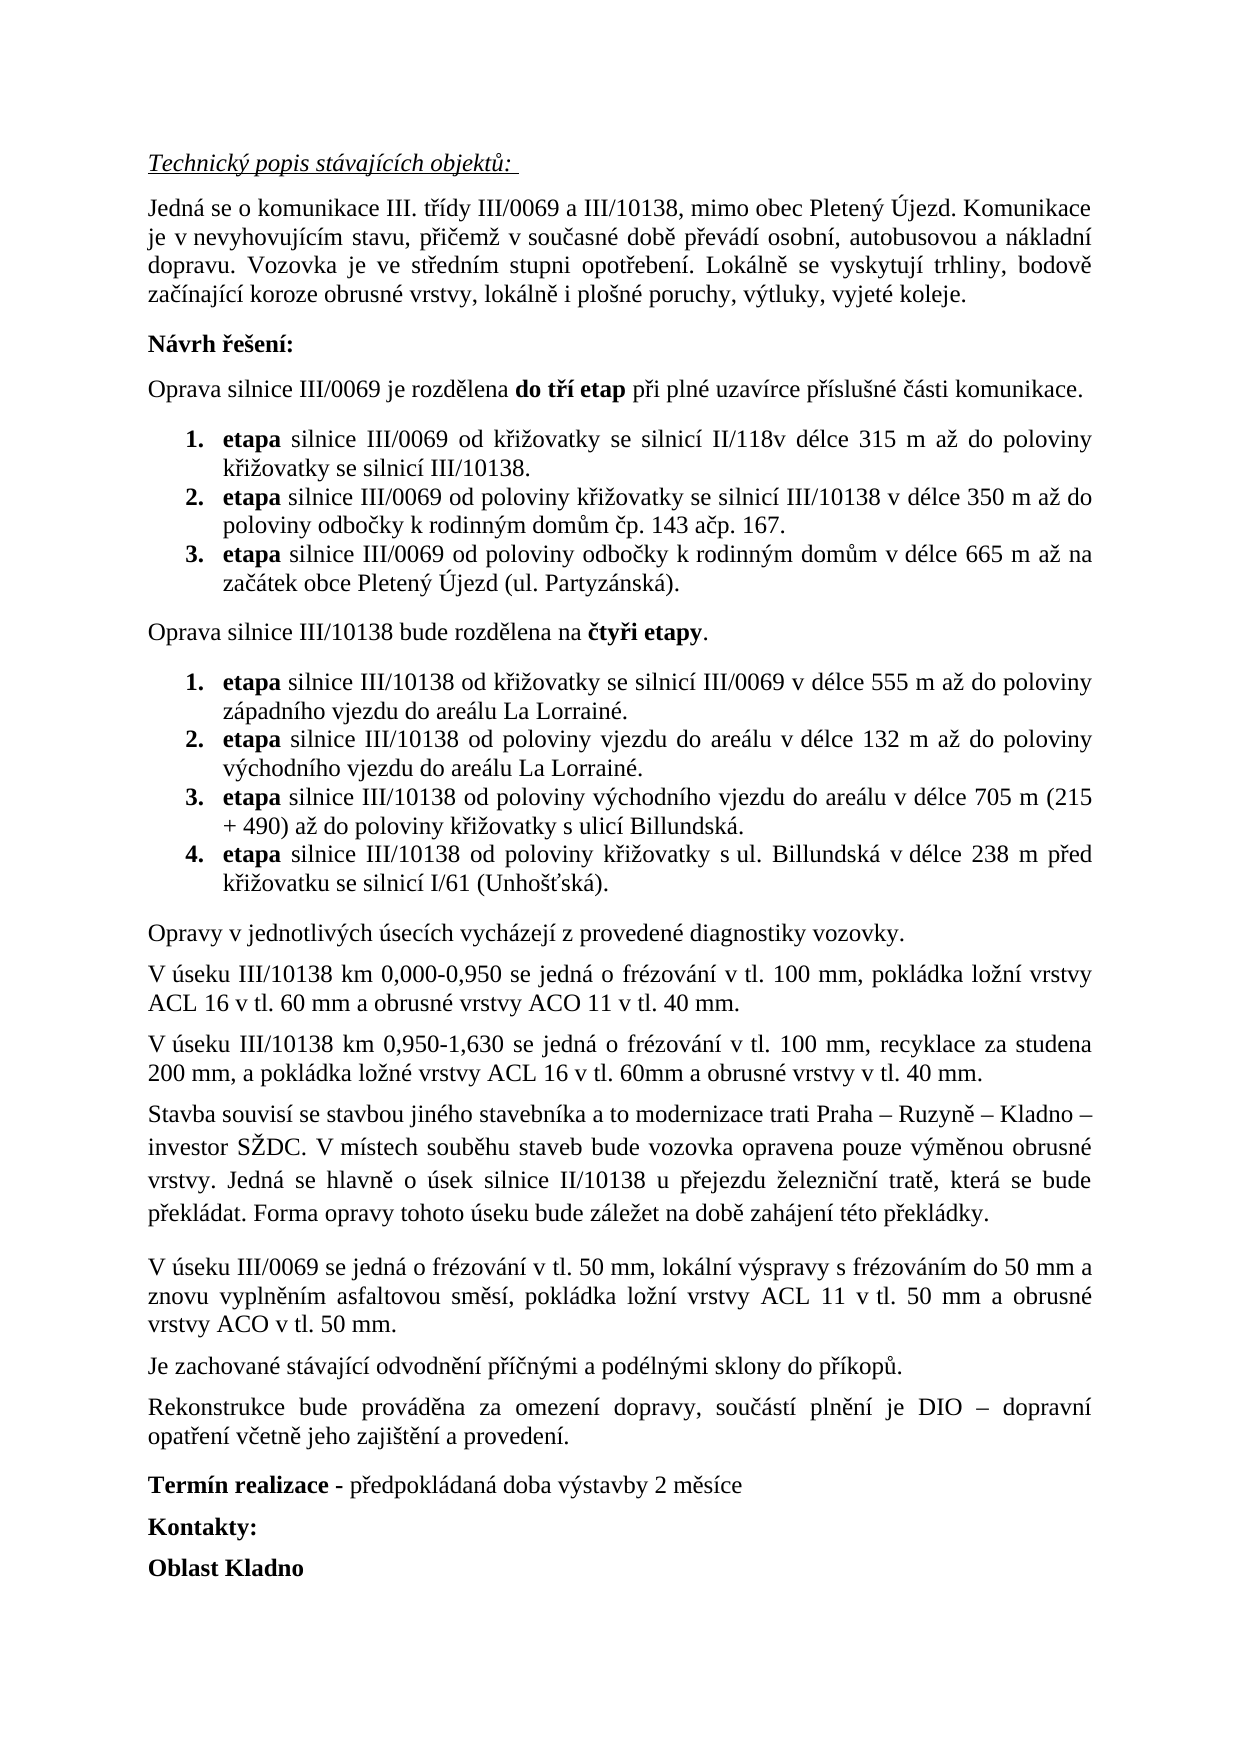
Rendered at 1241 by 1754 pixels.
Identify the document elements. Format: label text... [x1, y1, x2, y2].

list etapa silnice III/0069 od křižovatky se silnicí II/118v délce 315 m až do poloviny křižovatky se silnicí III/10138. [185, 424, 1093, 482]
list etapa silnice III/10138 od poloviny křižovatky s ul. Billundská v délce 238 m před křižovatku se silnicí I/61 (Unhošťská). [185, 839, 1093, 897]
text V úseku III/10138 km 0,950-1,630 se jedná o frézování v tl. 100 mm, recyklace za studena 200 mm, a pokládka ložné vrstvy ACL 16 v tl. 60mm a obrusné vrstvy v tl. 40 mm. [148, 1029, 1093, 1087]
text Kontakty: [148, 1512, 1093, 1540]
list etapa silnice III/10138 od křižovatky se silnicí III/0069 v délce 555 m až do poloviny západního vjezdu do areálu La Lorrainé. [185, 667, 1093, 724]
list etapa silnice III/0069 od poloviny křižovatky se silnicí III/10138 v délce 350 m až do poloviny odbočky k rodinným domům čp. 143 ačp. 167. [185, 482, 1093, 539]
text Stavba souvisí se stavbou jiného stavebníka a to modernizace trati Praha – Ruzyně – Kladno – investor SŽDC. V místech souběhu staveb bude vozovka opravena pouze výměnou obrusné vrstvy. Jedná se hlavně o úsek silnice II/10138 u přejezdu železniční tratě, která se bude překládat. Forma opravy tohoto úseku bude záležet na době zahájení této překládky. [148, 1099, 1093, 1227]
text Jedná se o komunikace III. třídy III/0069 a III/10138, mimo obec Pletený Újezd. Komunikace je v nevyhovujícím stavu, přičemž v současné době převádí osobní, autobusovou a nákladní dopravu. Vozovka je ve středním stupni opotřebení. Lokálně se vyskytují trhliny, bodově začínající koroze obrusné vrstvy, lokálně i plošné poruchy, výtluky, vyjeté koleje. [148, 193, 1093, 308]
text Termín realizace - předpokládaná doba výstavby 2 měsíce [148, 1470, 1093, 1499]
text Oblast Kladno [148, 1553, 1093, 1582]
list etapa silnice III/0069 od poloviny odbočky k rodinným domům v délce 665 m až na začátek obce Pletený Újezd (ul. Partyzánská). [185, 539, 1093, 597]
text Oprava silnice III/10138 bude rozdělena na čtyři etapy. [148, 617, 1093, 646]
list etapa silnice III/10138 od poloviny vjezdu do areálu v délce 132 m až do poloviny východního vjezdu do areálu La Lorrainé. [185, 724, 1093, 782]
text Oprava silnice III/0069 je rozdělena do tří etap při plné uzavírce příslušné části komunikace. [148, 374, 1093, 403]
text Rekonstrukce bude prováděna za omezení dopravy, součástí plnění je DIO – dopravní opatření včetně jeho zajištění a provedení. [148, 1392, 1093, 1449]
list etapa silnice III/10138 od poloviny východního vjezdu do areálu v délce 705 m (215 + 490) až do poloviny křižovatky s ulicí Billundská. [185, 782, 1093, 839]
text Opravy v jednotlivých úsecích vycházejí z provedené diagnostiky vozovky. [148, 918, 1093, 947]
text Technický popis stávajících objektů: [148, 148, 1093, 176]
text Je zachované stávající odvodnění příčnými a podélnými sklony do příkopů. [148, 1351, 1093, 1379]
text Návrh řešení: [148, 329, 1093, 358]
text V úseku III/0069 se jedná o frézování v tl. 50 mm, lokální výspravy s frézováním do 50 mm a znovu vyplněním asfaltovou směsí, pokládka ložní vrstvy ACL 11 v tl. 50 mm a obrusné vrstvy ACO v tl. 50 mm. [148, 1252, 1093, 1338]
text V úseku III/10138 km 0,000-0,950 se jedná o frézování v tl. 100 mm, pokládka ložní vrstvy ACL 16 v tl. 60 mm a obrusné vrstvy ACO 11 v tl. 40 mm. [148, 959, 1093, 1017]
